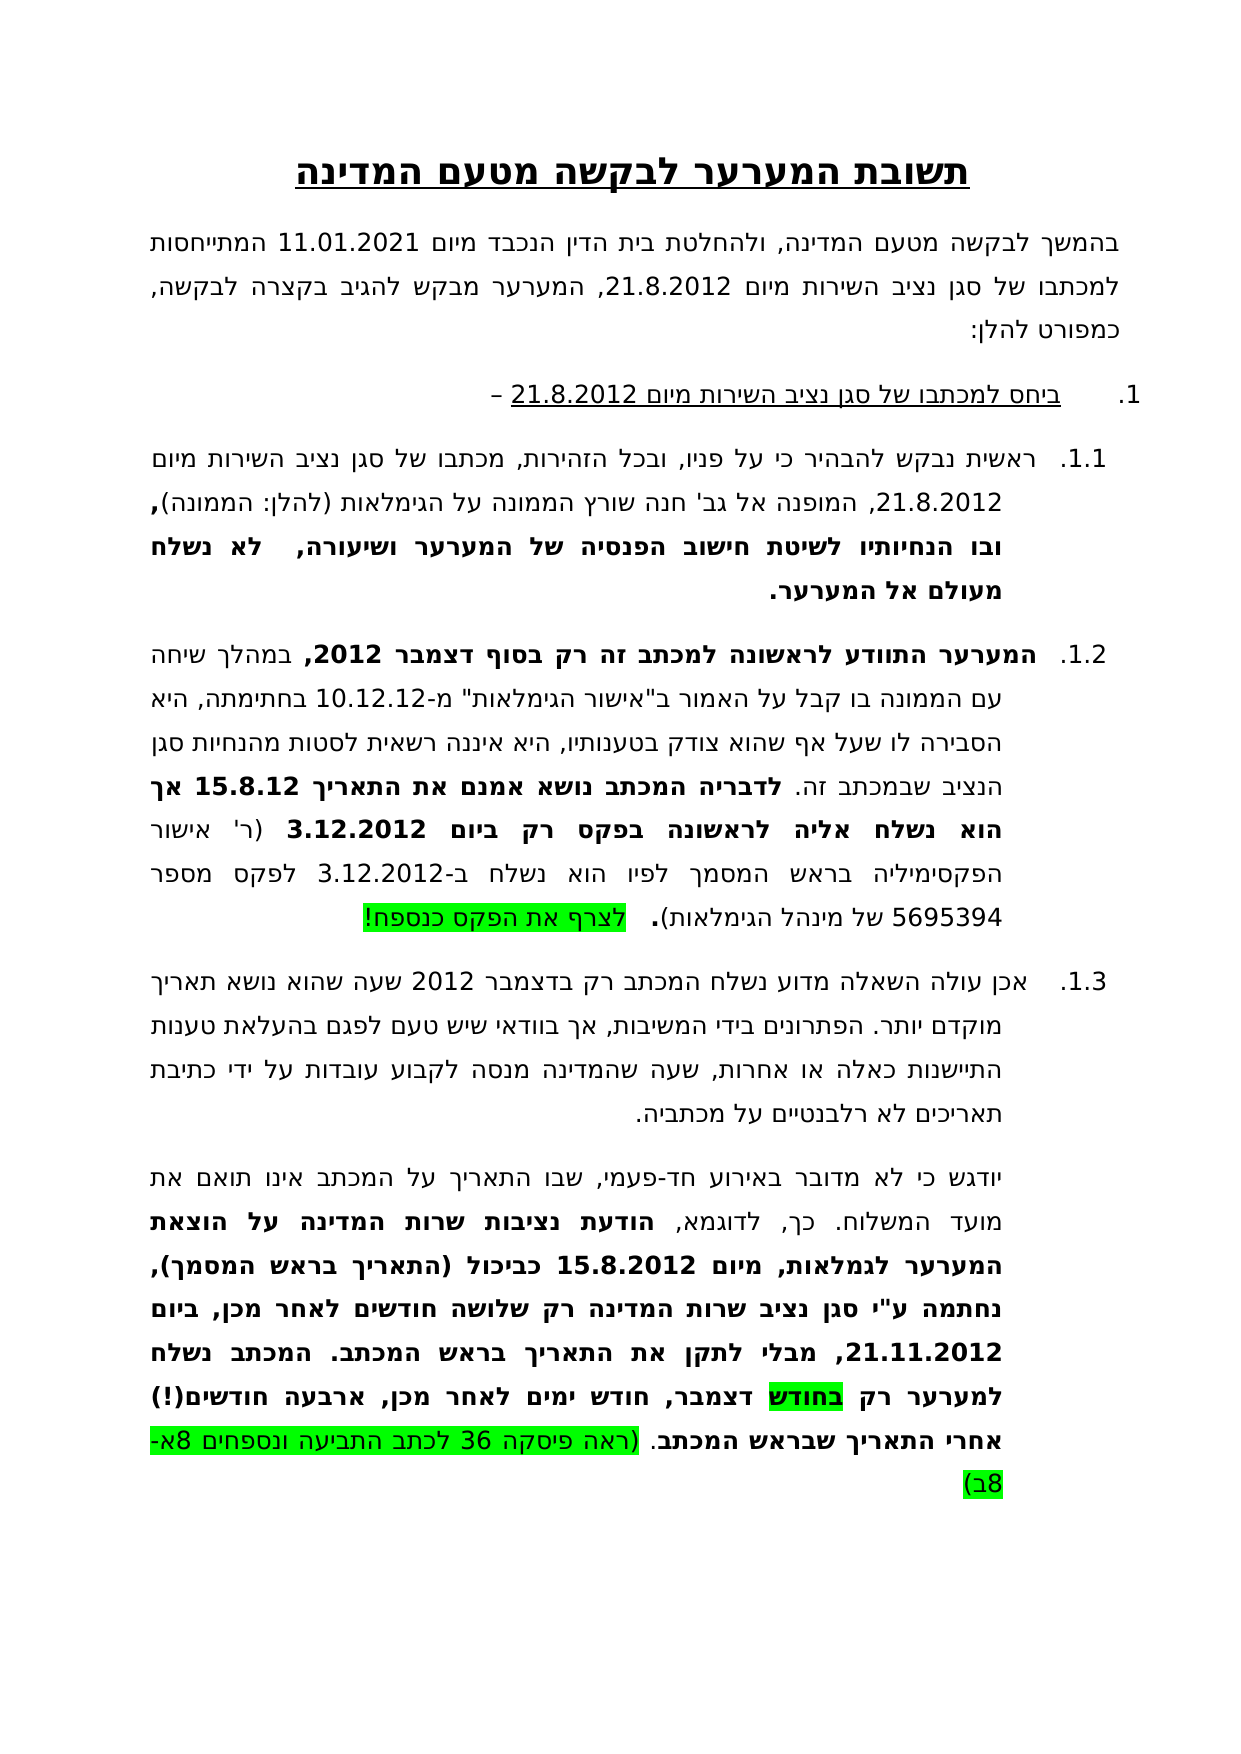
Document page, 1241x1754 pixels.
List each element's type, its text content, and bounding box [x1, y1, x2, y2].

list ראשית נבקש להבהיר כי על פניו, ובכל הזהירות, מכתבו של סגן נציב השירות מיום 21.8.2012, המופנה אל גב' חנה שורץ הממונה על הגימלאות (להלן: הממונה), ובו הנחיותיו לשיטת חישוב הפנסיה של המערער ושיעורה, לא נשלח מעולם אל המערער. [150, 444, 1059, 605]
text בהמשך לבקשה מטעם המדינה, ולהחלטת בית הדין הנכבד מיום 11.01.2021 המתייחסות למכתבו של סגן נציב השירות מיום 21.8.2012, המערער מבקש להגיב בקצרה לבקשה, כמפורט להלן: [150, 228, 1120, 344]
list ביחס למכתבו של סגן נציב השירות מיום 21.8.2012 – [150, 380, 1117, 409]
text יודגש כי לא מדובר באירוע חד-פעמי, שבו התאריך על המכתב אינו תואם את מועד המשלוח. כך, לדוגמא, הודעת נציבות שרות המדינה על הוצאת המערער לגמלאות, מיום 15.8.2012 כביכול (התאריך בראש המסמך), נחתמה ע"י סגן נציב שרות המדינה רק שלושה חודשים לאחר מכן, ביום 21.11.2012, מבלי לתקן את התאריך בראש המכתב. המכתב נשלח למערער רק בחודש דצמבר, חודש ימים לאחר מכן, ארבעה חודשים(!) אחרי התאריך שבראש המכתב. (ראה פיסקה 36 לכתב התביעה ונספחים 8א- 8ב) [150, 1163, 1003, 1499]
list אכן עולה השאלה מדוע נשלח המכתב רק בדצמבר 2012 שעה שהוא נושא תאריך מוקדם יותר. הפתרונים בידי המשיבות, אך בוודאי שיש טעם לפגם בהעלאת טענות התיישנות כאלה או אחרות, שעה שהמדינה מנסה לקבוע עובדות על ידי כתיבת תאריכים לא רלבנטיים על מכתביה. [150, 967, 1059, 1128]
list המערער התוודע לראשונה למכתב זה רק בסוף דצמבר 2012, במהלך שיחה עם הממונה בו קבל על האמור ב"אישור הגימלאות" מ-10.12.12 בחתימתה, היא הסבירה לו שעל אף שהוא צודק בטענותיו, היא איננה רשאית לסטות מהנחיות סגן הנציב שבמכתב זה. לדבריה המכתב נושא אמנם את התאריך 15.8.12 אך הוא נשלח אליה לראשונה בפקס רק ביום 3.12.2012 (ר' אישור הפקסימיליה בראש המסמך לפיו הוא נשלח ב-3.12.2012 לפקס מספר 5695394 של מינהל הגימלאות). לצרף את הפקס כנספח! [150, 640, 1059, 932]
text תשובת המערער לבקשה מטעם המדינה [150, 150, 1115, 194]
